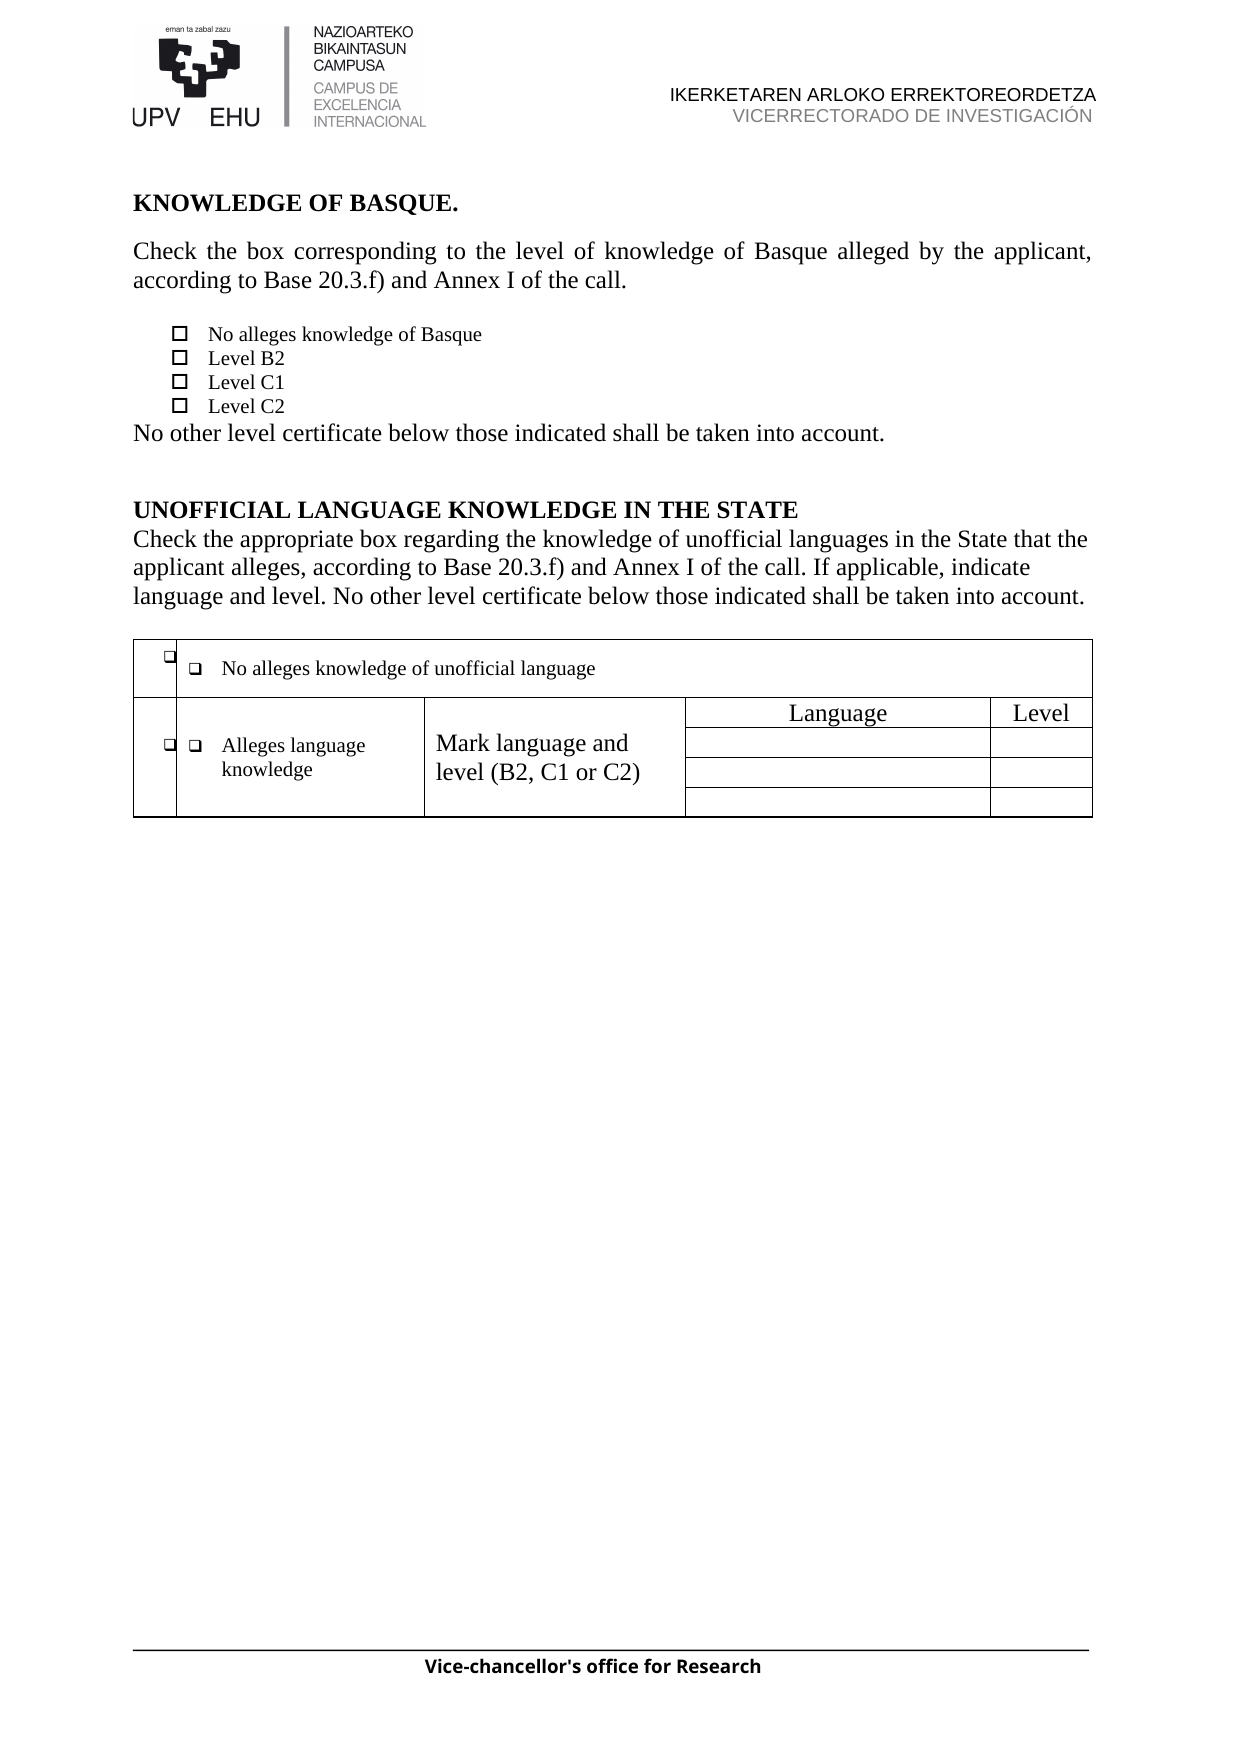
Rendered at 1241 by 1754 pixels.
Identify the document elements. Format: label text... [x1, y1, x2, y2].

table_cell [686, 788, 990, 816]
table_cell [686, 728, 990, 757]
table_cell Mark language and level (B2, C1 or C2) [425, 698, 685, 816]
text KNOWLEDGE OF BASQUE. [133, 188, 1093, 217]
table_cell Level [991, 698, 1092, 727]
table_header No alleges knowledge of unofficial language [177, 640, 1092, 697]
text Check the box corresponding to the level of knowledge of Basque alleged by the applicant, according to Base 20.3.f) and Annex I of the call. [133, 236, 1093, 293]
list No alleges knowledge of Basque [170, 322, 1093, 346]
table_header [134, 640, 176, 697]
text UNOFFICIAL LANGUAGE KNOWLEDGE IN THE STATE [133, 495, 1093, 524]
table_cell [991, 788, 1092, 816]
list Level C2 [170, 394, 1093, 418]
list Level B2 [170, 346, 1093, 370]
table_cell Language [686, 698, 990, 727]
table_cell [686, 758, 990, 787]
text No other level certificate below those indicated shall be taken into account. [133, 418, 1093, 447]
table_cell [991, 728, 1092, 757]
picture [132, 26, 427, 127]
list Level C1 [170, 370, 1093, 394]
text Check the appropriate box regarding the knowledge of unofficial languages in the State that the applicant alleges, according to Base 20.3.f) and Annex I of the call. If applicable, indicate language and level. No other level certificate below those indicated shall be taken into account. [133, 524, 1093, 610]
table_cell Alleges language knowledge [177, 698, 424, 816]
table_cell [134, 698, 176, 816]
table_cell [991, 758, 1092, 787]
